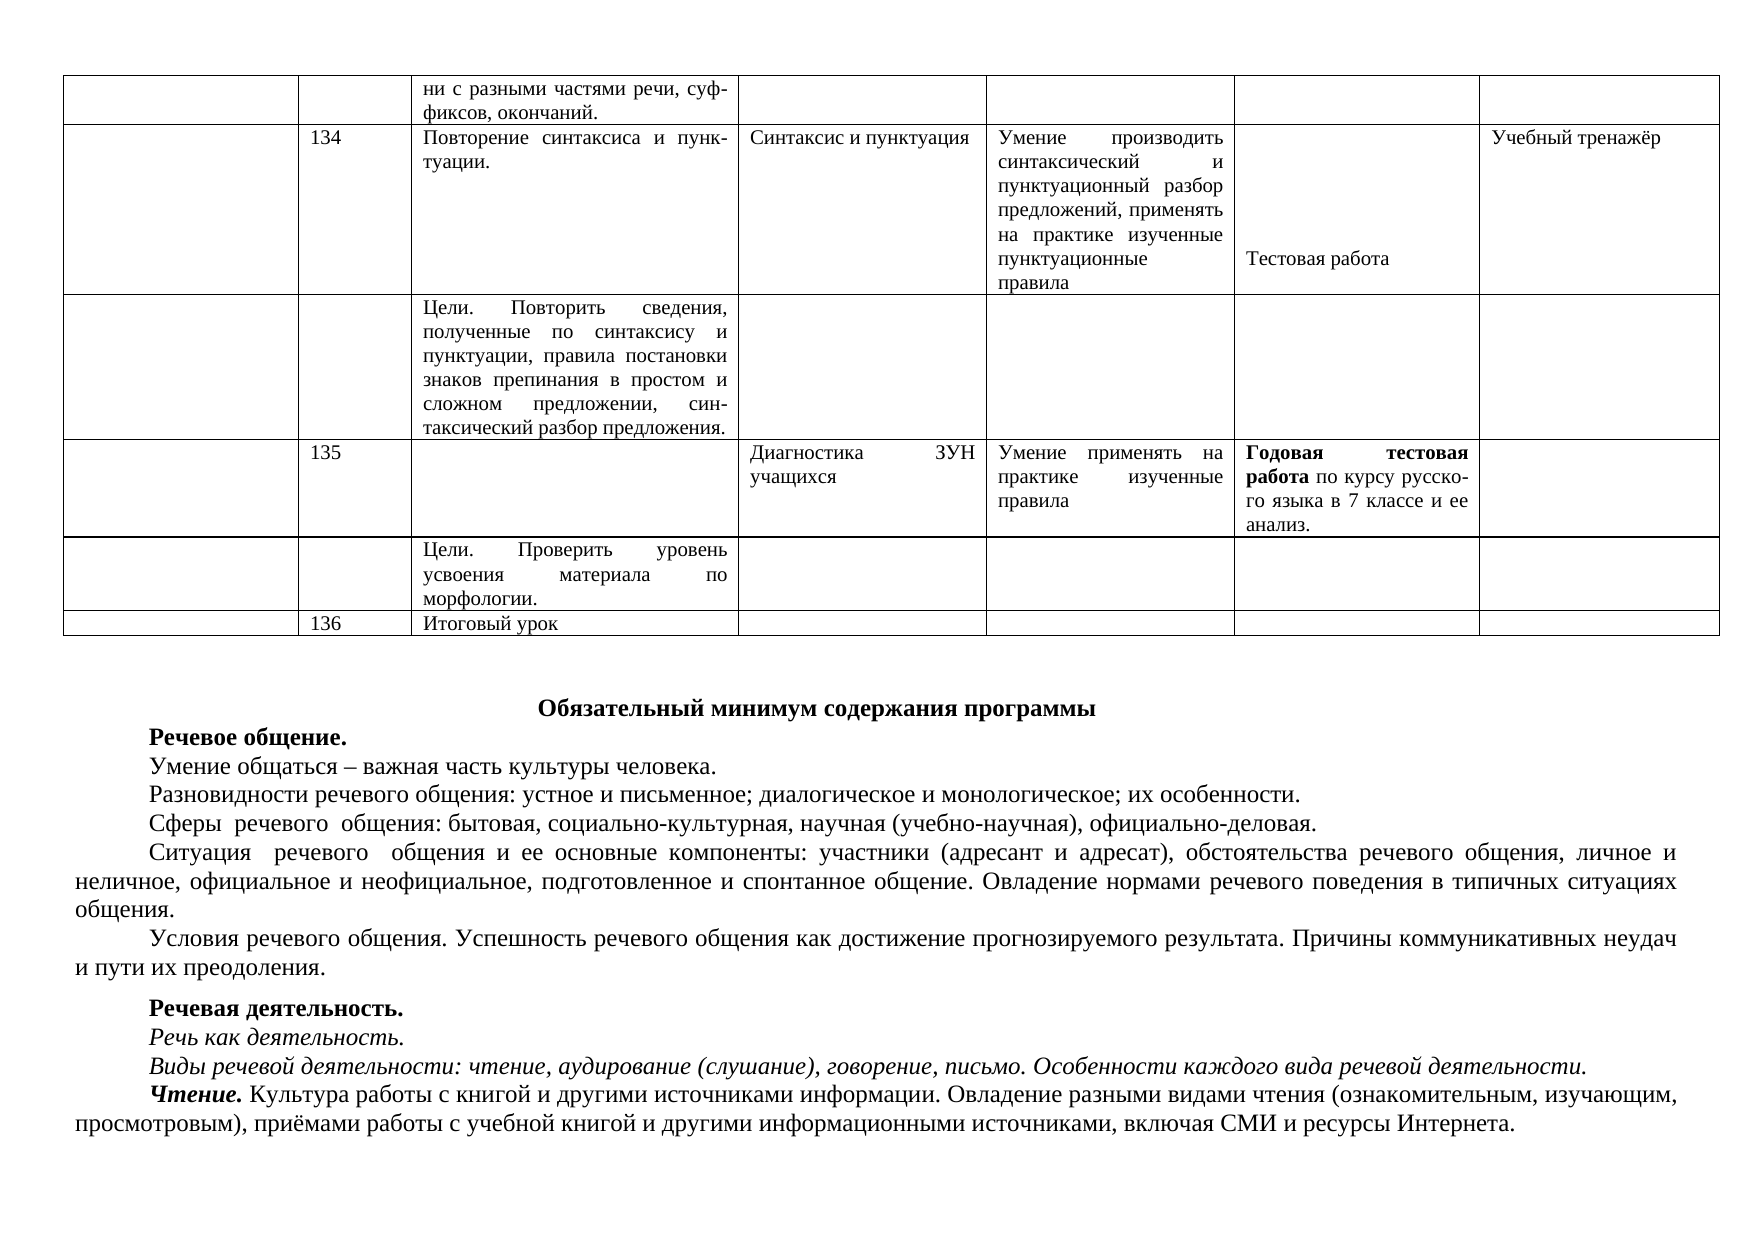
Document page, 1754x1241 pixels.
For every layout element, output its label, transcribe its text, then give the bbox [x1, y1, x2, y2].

table_cell Годовая тестовая работа по курсу русского языка в 7 классе и ее анализ. [1235, 440, 1479, 536]
text Речь как деятельность. [75, 1022, 1679, 1051]
table_cell 135 [299, 440, 411, 536]
table_cell [1235, 538, 1479, 609]
table_cell Умение производить синтаксический и пунктуационный разбор предложений, применять на практике изученные пунктуационные правила [987, 125, 1234, 294]
table_cell Цели. Повторить сведения, полученные по синтаксису и пунктуации, правила постановки знаков препинания в простом и сложном предложении, синтаксический разбор предложения. [412, 295, 738, 439]
table_cell [412, 440, 738, 536]
text Умение общаться – важная часть культуры человека. [75, 751, 1679, 779]
table_cell [739, 538, 986, 609]
table_cell [299, 538, 411, 609]
table_cell [739, 295, 986, 439]
text Речевая деятельность. [75, 993, 1679, 1022]
table_cell 136 [299, 611, 411, 635]
table_cell [64, 76, 298, 124]
table_cell [64, 538, 298, 609]
table_cell 134 [299, 125, 411, 294]
table_cell [299, 295, 411, 439]
table_cell [987, 295, 1234, 439]
table_cell Синтаксис и пунктуация [739, 125, 986, 294]
text Сферы речевого общения: бытовая, социально-культурная, научная (учебно-научная), официально-деловая. [75, 808, 1679, 837]
table_cell [64, 611, 298, 635]
table_cell [64, 295, 298, 439]
text Виды речевой деятельности: чтение, аудирование (слушание), говорение, письмо. Особенности каждого вида речевой деятельности. [75, 1051, 1679, 1079]
table_cell Учебный тренажёр [1480, 125, 1719, 294]
text Разновидности речевого общения: устное и письменное; диалогическое и монологическое; их особенности. [75, 779, 1679, 808]
table_cell [1480, 76, 1719, 124]
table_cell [412, 76, 738, 124]
table_cell [1235, 611, 1479, 635]
text Обязательный минимум содержания программы [75, 693, 1679, 722]
table_cell [987, 611, 1234, 635]
table_cell Диагностика ЗУН учащихся [739, 440, 986, 536]
table_cell [1480, 295, 1719, 439]
table_cell [739, 611, 986, 635]
table_cell [64, 125, 298, 294]
table_cell Цели. Проверить уровень усвоения материала по морфологии. [412, 538, 738, 609]
text Чтение. Культура работы с книгой и другими источниками информации. Овладение разными видами чтения (ознакомительным, изучающим, просмотровым), приёмами работы с учебной книгой и другими информационными источниками, включая СМИ и ресурсы Интернета. [75, 1079, 1679, 1137]
table_cell Умение применять на практике изученные правила [987, 440, 1234, 536]
table_cell [987, 76, 1234, 124]
text Ситуация речевого общения и ее основные компоненты: участники (адресант и адресат), обстоятельства речевого общения, личное и неличное, официальное и неофициальное, подготовленное и спонтанное общение. Овладение нормами речевого поведения в типичных ситуациях общения. [75, 837, 1679, 923]
table_cell [64, 440, 298, 536]
table_cell Тестовая работа [1235, 125, 1479, 294]
table_cell [987, 538, 1234, 609]
table_cell [1480, 538, 1719, 609]
table_cell [739, 76, 986, 124]
table_cell [1480, 611, 1719, 635]
text Условия речевого общения. Успешность речевого общения как достижение прогнозируемого результата. Причины коммуникативных неудач и пути их преодоления. [75, 923, 1679, 981]
text Речевое общение. [75, 722, 1679, 751]
table_cell Итоговый урок [412, 611, 738, 635]
table_cell [1235, 295, 1479, 439]
table_cell Повторение синтаксиса и пунктуации. [412, 125, 738, 294]
table_cell [1235, 76, 1479, 124]
table_cell [1480, 440, 1719, 536]
table_cell [299, 76, 411, 124]
